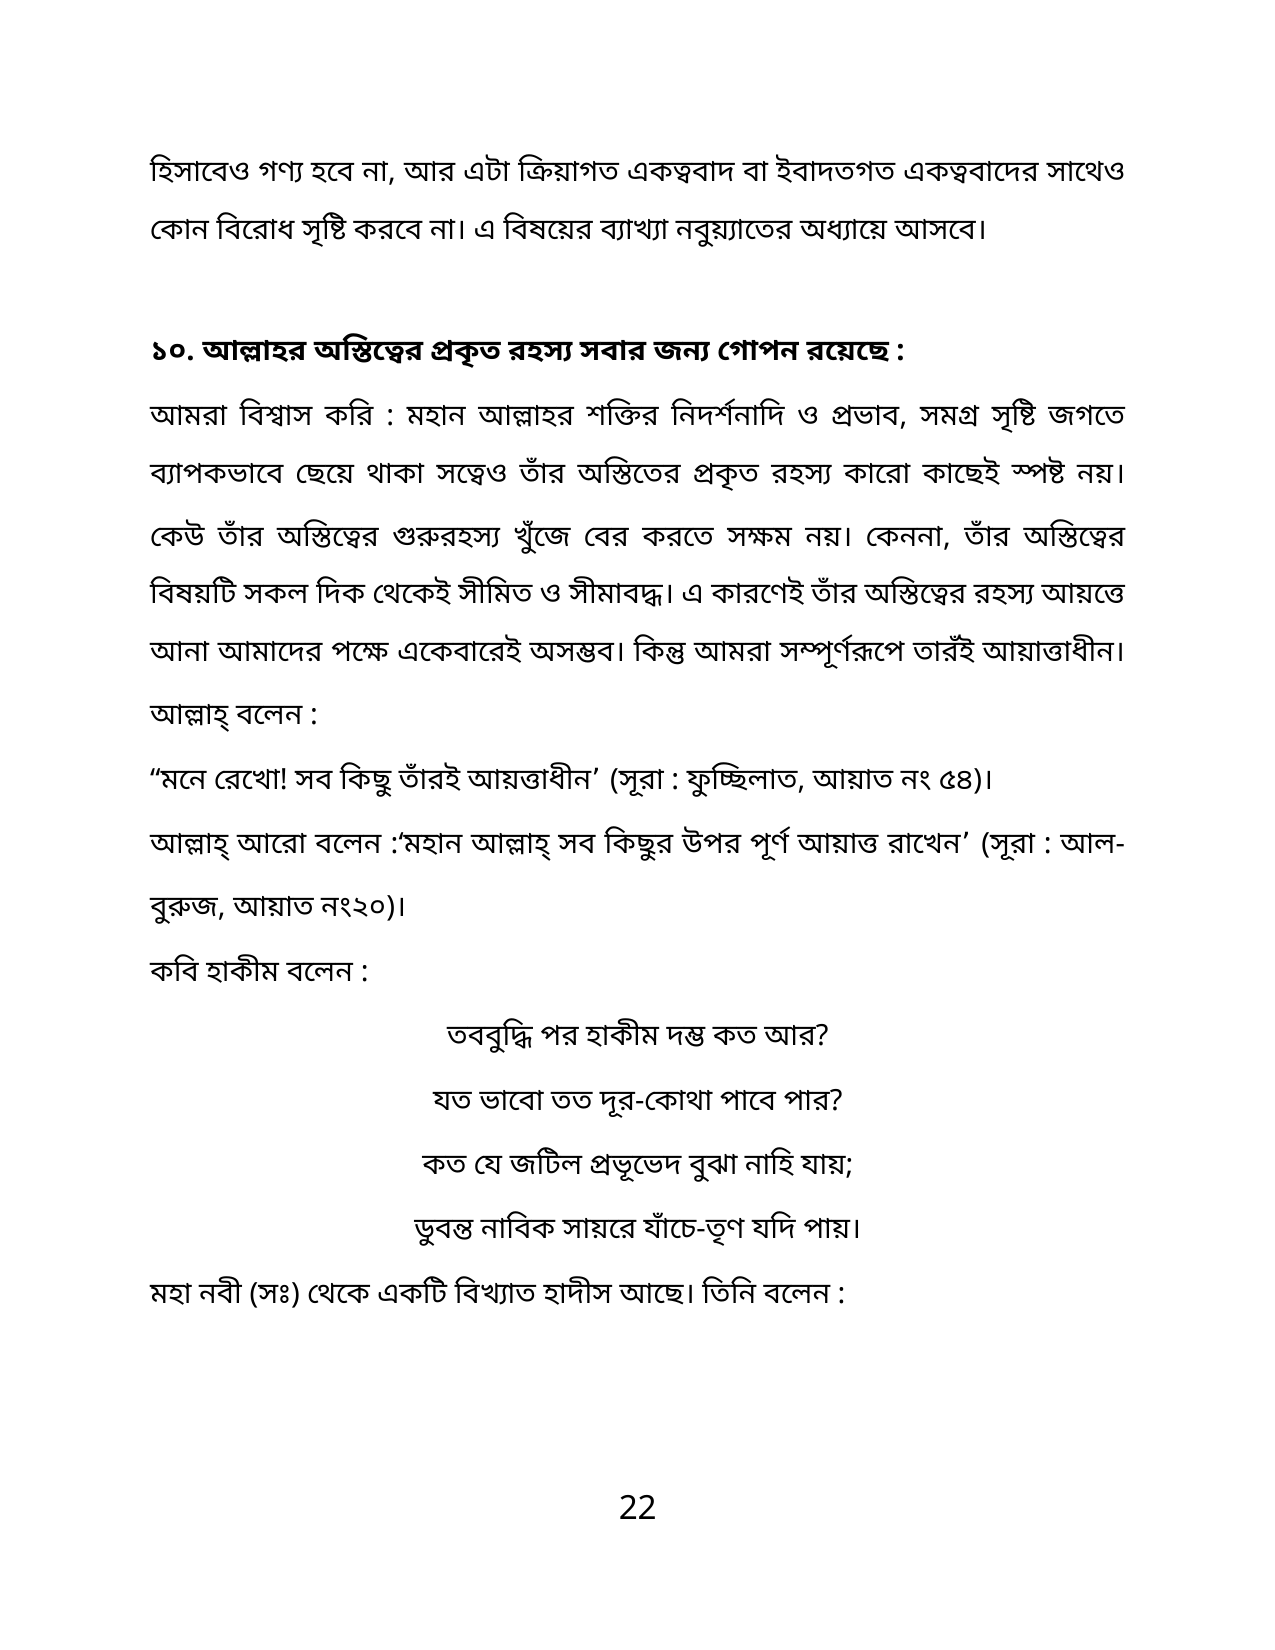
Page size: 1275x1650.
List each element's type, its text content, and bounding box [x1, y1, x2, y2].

text ১০. আল্লাহর অস্তিত্বের প্রকৃত রহস্য সবার জন্য গোপন রয়েছে : [150, 330, 1125, 373]
text আল্লাহ্ আরো বলেন :‘মহান আল্লাহ্ সব কিছুর উপর পূর্ণ আয়াত্ত রাখেন’ (সূরা : আল-বুরুজ, আয়াত নং২০)। [150, 822, 1125, 928]
text ডুবন্ত নাবিক সায়রে যাঁচে-তৃণ যদি পায়। [150, 1208, 1125, 1251]
text তববুদ্ধি পর হাকীম দম্ভ কত আর? [150, 1014, 1125, 1057]
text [150, 150, 1125, 251]
text কবি হাকীম বলেন : [150, 950, 1125, 993]
text “মনে রেখো! সব কিছু তাঁরই আয়ত্তাধীন’ (সূরা : ফুচ্ছিলাত, আয়াত নং ৫৪)। [150, 758, 1125, 801]
text যত ভাবো তত দূর-কোথা পাবে পার? [150, 1079, 1125, 1122]
text কত যে জটিল প্রভূভেদ বুঝা নাহি যায়; [150, 1143, 1125, 1186]
text মহা নবী (সঃ) থেকে একটি বিখ্যাত হাদীস আছে। তিনি বলেন : [150, 1272, 1125, 1315]
text আমরা বিশ্বাস করি : মহান আল্লাহর শক্তির নিদর্শনাদি ও প্রভাব, সমগ্র সৃষ্টি জগতে ব্যাপকভাবে ছেয়ে থাকা সত্বেও তাঁর অস্তিতের প্রকৃত রহস্য কারো কাছেই স্পষ্ট নয়। কেউ তাঁর অস্তিত্বের গুরুরহস্য খুঁজে বের করতে সক্ষম নয়। কেননা, তাঁর অস্তিত্বের বিষয়টি সকল দিক থেকেই সীমিত ও সীমাবদ্ধ। এ কারণেই তাঁর অস্তিত্বের রহস্য আয়ত্তে আনা আমাদের পক্ষে একেবারেই অসম্ভব। কিন্তু আমরা সম্পূর্ণরূপে তারঁই আয়াত্তাধীন। আল্লাহ্ বলেন : [150, 394, 1125, 737]
